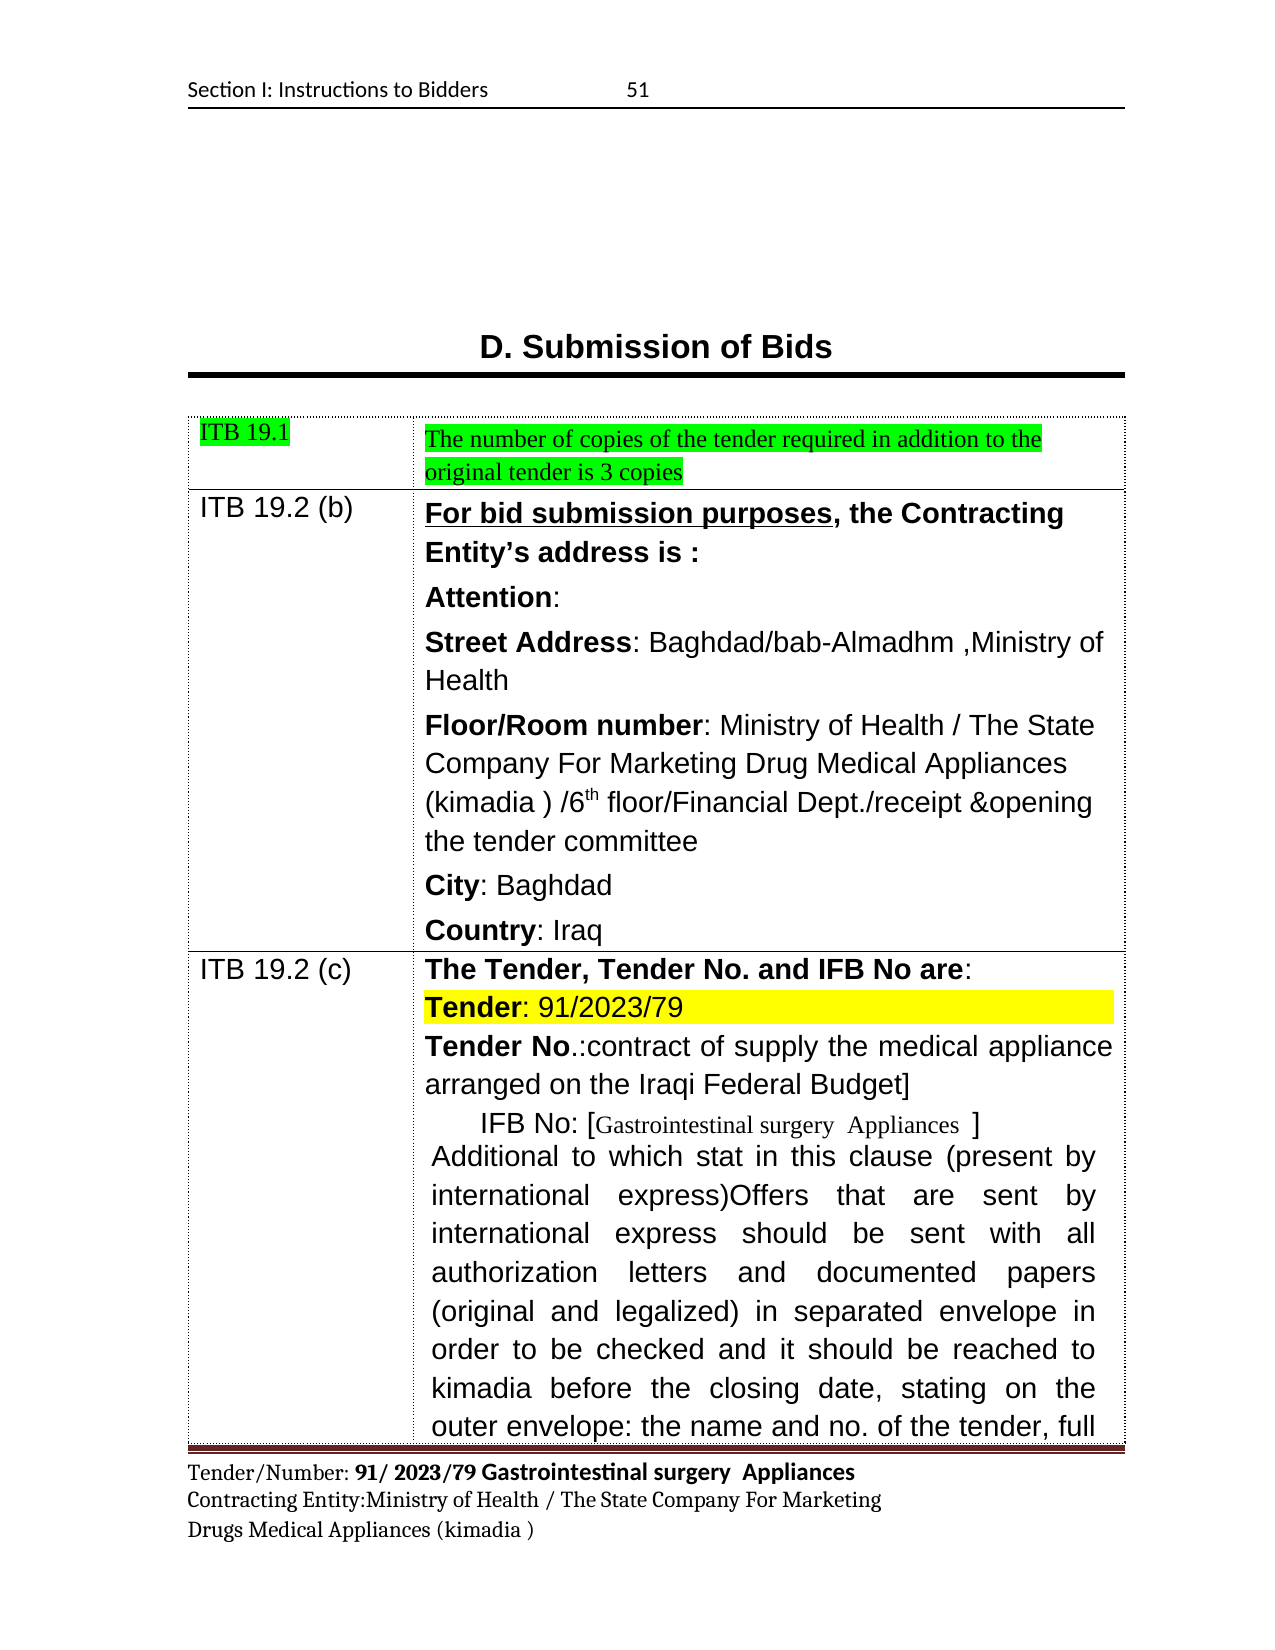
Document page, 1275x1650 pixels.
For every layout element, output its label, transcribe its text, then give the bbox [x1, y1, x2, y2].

table_cell For bid submission purposes, the Contracting Entity’s address is : Attention: Street Address: Baghdad/bab-Almadhm ,Ministry of Health Floor/Room number: Ministry of Health / The State Company For Marketing Drug Medical Appliances (kimadia ) /6th floor/Financial Dept./receipt &opening the tender committee City: Baghdad Country: Iraq [413, 489, 1125, 951]
table_header The number of copies of the tender required in addition to the original tender is 3 copies [413, 416, 1125, 489]
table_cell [413, 952, 1125, 1443]
table_cell ITB 19.2 (c) [188, 952, 413, 1443]
text D. Submission of Bids [187, 327, 1125, 378]
table_cell ITB 19.2 (b) [188, 490, 413, 951]
table_header ITB 19.1 [188, 416, 413, 489]
